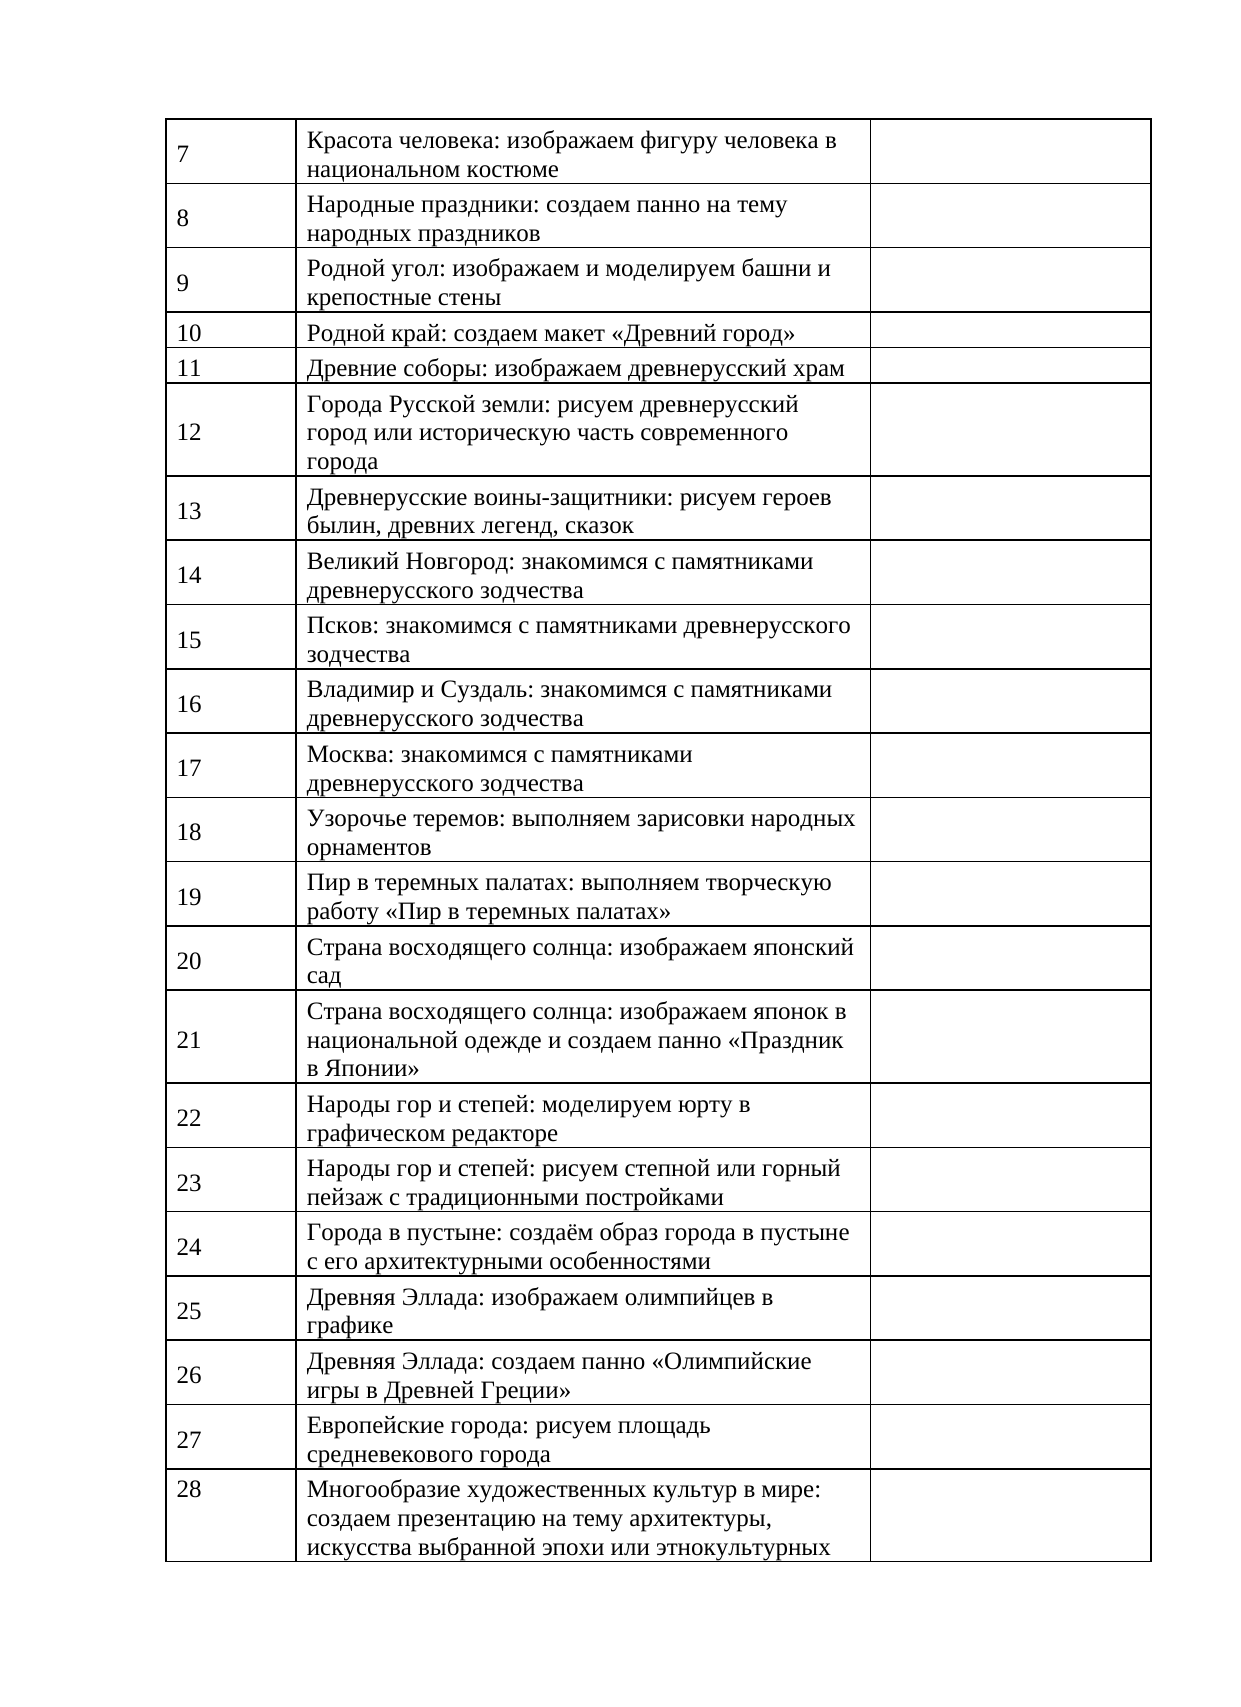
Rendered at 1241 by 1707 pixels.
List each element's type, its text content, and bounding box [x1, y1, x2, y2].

table_cell 15 [167, 605, 295, 668]
table_cell Города в пустыне: создаём образ города в пустыне с его архитектурными особенностями [297, 1212, 870, 1275]
table_cell Народы гор и степей: моделируем юрту в графическом редакторе [297, 1084, 870, 1146]
table_cell 28 [167, 1470, 295, 1561]
table_cell 19 [167, 862, 295, 925]
table_cell Страна восходящего солнца: изображаем японский сад [297, 927, 870, 989]
table_cell [871, 477, 1150, 539]
table_cell Родной край: создаем макет «Древний город» [297, 313, 870, 346]
table_cell 11 [167, 348, 295, 382]
table_cell Народы гор и степей: рисуем степной или горный пейзаж с традиционными постройками [297, 1148, 870, 1211]
table_cell [871, 313, 1150, 346]
table_cell 26 [167, 1341, 295, 1403]
table_cell 21 [167, 991, 295, 1082]
table_cell Древнерусские воины-защитники: рисуем героев былин, древних легенд, сказок [297, 477, 870, 539]
table_cell [871, 927, 1150, 989]
table_cell 13 [167, 477, 295, 539]
table_cell [871, 991, 1150, 1082]
table_cell [871, 1277, 1150, 1339]
table_cell 17 [167, 734, 295, 796]
table_cell Москва: знакомимся с памятниками древнерусского зодчества [297, 734, 870, 796]
table_cell [871, 1470, 1150, 1561]
table_cell 24 [167, 1212, 295, 1275]
table_cell 9 [167, 248, 295, 311]
table_cell 25 [167, 1277, 295, 1339]
table_cell [871, 184, 1150, 247]
table_cell 7 [167, 120, 295, 182]
table_cell Пир в теремных палатах: выполняем творческую работу «Пир в теремных палатах» [297, 862, 870, 925]
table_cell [297, 1470, 870, 1561]
table_cell 16 [167, 670, 295, 732]
table_cell 10 [167, 313, 295, 346]
table_cell Европейские города: рисуем площадь средневекового города [297, 1405, 870, 1468]
table_cell [871, 1212, 1150, 1275]
table_cell [871, 1084, 1150, 1146]
table_cell Владимир и Суздаль: знакомимся с памятниками древнерусского зодчества [297, 670, 870, 732]
table_cell Страна восходящего солнца: изображаем японок в национальной одежде и создаем панно «Праздник в Японии» [297, 991, 870, 1082]
table_cell [871, 120, 1150, 182]
table_cell [871, 541, 1150, 603]
table_cell [871, 605, 1150, 668]
table_cell 14 [167, 541, 295, 603]
table_cell [871, 734, 1150, 796]
table_cell [871, 798, 1150, 861]
table_cell Родной угол: изображаем и моделируем башни и крепостные стены [297, 248, 870, 311]
table_cell Древние соборы: изображаем древнерусский храм [297, 348, 870, 382]
table_cell Города Русской земли: рисуем древнерусский город или историческую часть современного города [297, 384, 870, 475]
table_cell Великий Новгород: знакомимся с памятниками древнерусского зодчества [297, 541, 870, 603]
table_cell [871, 348, 1150, 382]
table_cell 20 [167, 927, 295, 989]
table_cell Древняя Эллада: изображаем олимпийцев в графике [297, 1277, 870, 1339]
table_cell [871, 670, 1150, 732]
table_cell Псков: знакомимся с памятниками древнерусского зодчества [297, 605, 870, 668]
table_cell [871, 1148, 1150, 1211]
table_cell Красота человека: изображаем фигуру человека в национальном костюме [297, 120, 870, 182]
table_cell 12 [167, 384, 295, 475]
table_cell 22 [167, 1084, 295, 1146]
table_cell 27 [167, 1405, 295, 1468]
table_cell Древняя Эллада: создаем панно «Олимпийские игры в Древней Греции» [297, 1341, 870, 1403]
table_cell [871, 1341, 1150, 1403]
table_cell 23 [167, 1148, 295, 1211]
table_cell Узорочье теремов: выполняем зарисовки народных орнаментов [297, 798, 870, 861]
table_cell Народные праздники: создаем панно на тему народных праздников [297, 184, 870, 247]
table_cell [871, 862, 1150, 925]
table_cell [871, 248, 1150, 311]
table_cell [871, 384, 1150, 475]
table_cell 8 [167, 184, 295, 247]
table_cell 18 [167, 798, 295, 861]
table_cell [871, 1405, 1150, 1468]
